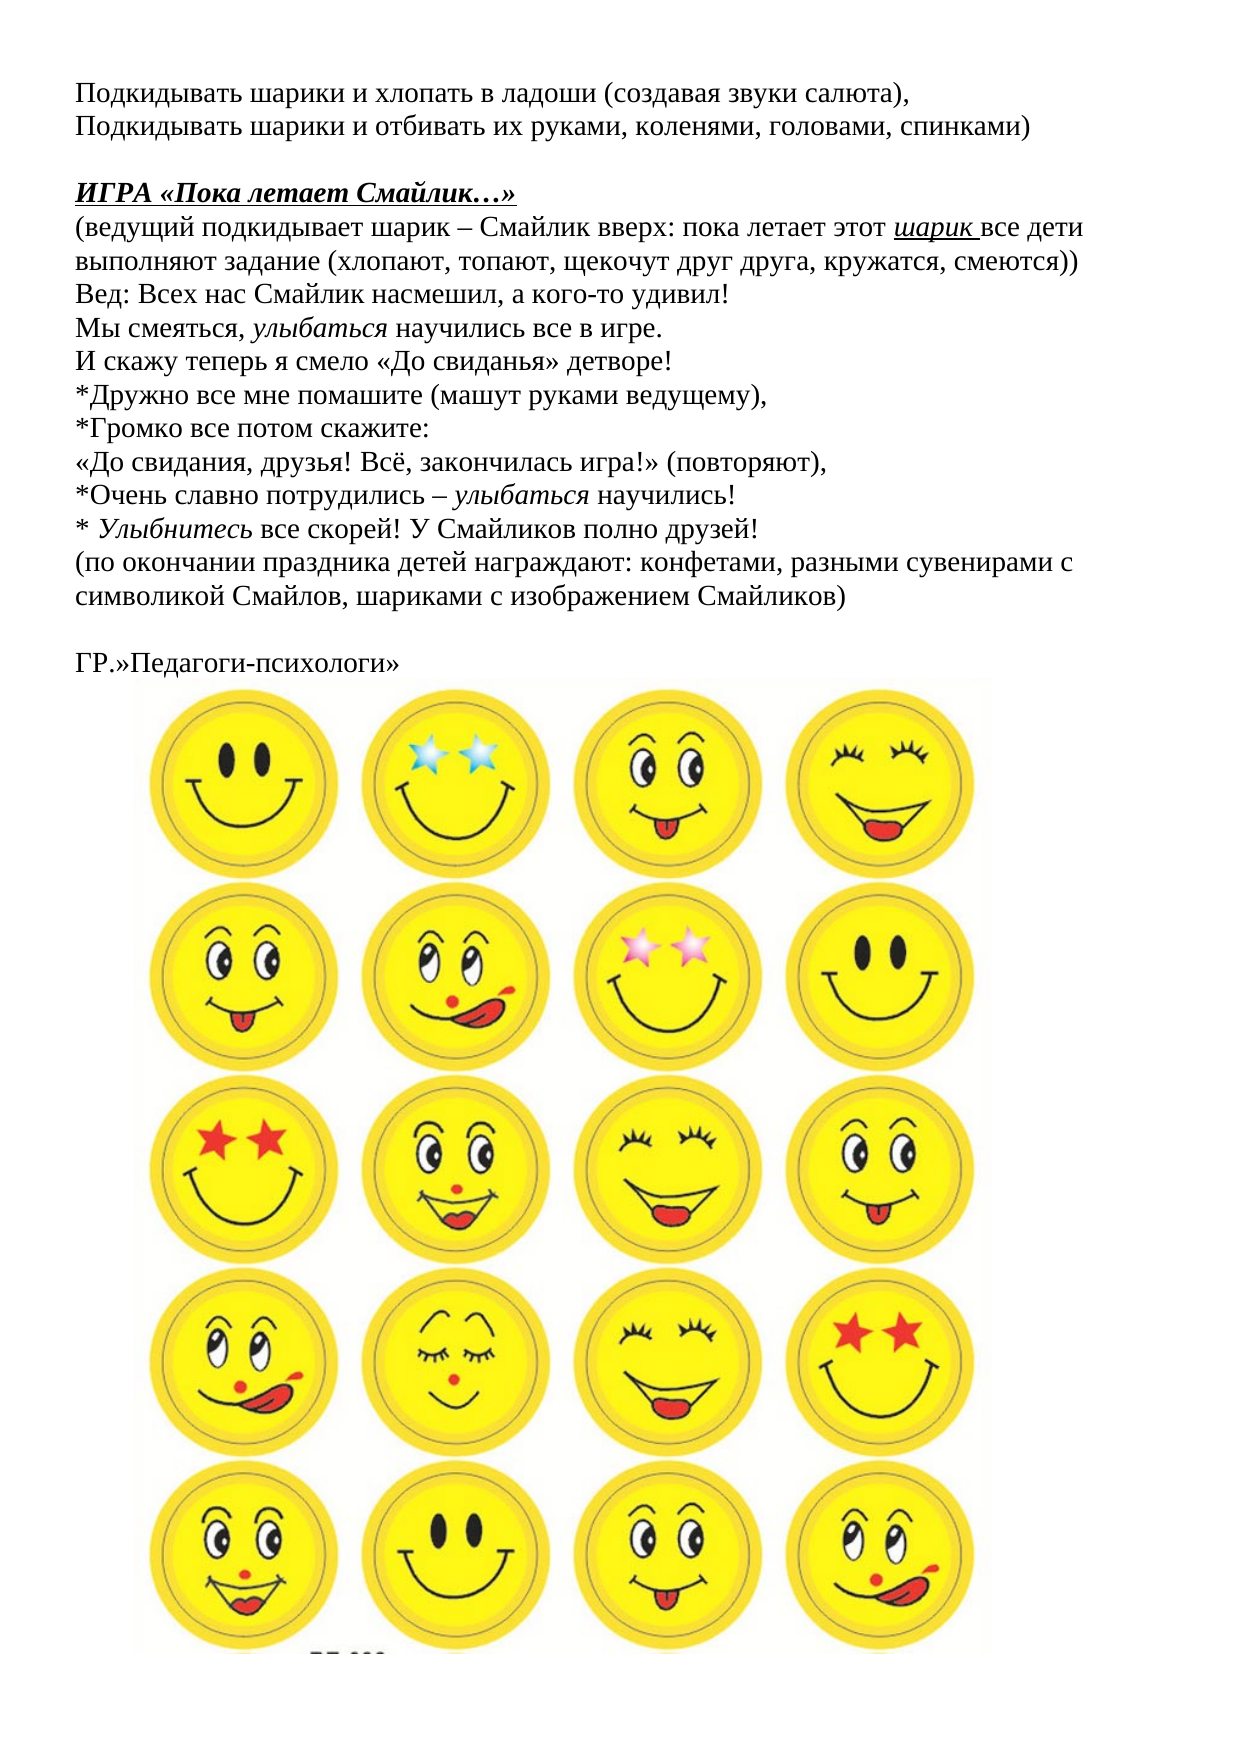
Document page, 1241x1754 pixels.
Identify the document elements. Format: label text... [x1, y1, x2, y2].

text *Дружно все мне помашите (машут руками ведущему), [75, 377, 1165, 410]
text «До свидания, друзья! Всё, закончилась игра!» (повторяют), [75, 444, 1165, 477]
text ИГРА «Пока летает Смайлик…» [75, 176, 1165, 209]
text * Улыбнитесь все скорей! У Смайликов полно друзей! [75, 511, 1165, 544]
text ГР.»Педагоги-психологи» [75, 645, 1165, 679]
text И скажу теперь я смело «До свиданья» детворе! [75, 343, 1165, 377]
picture [75, 678, 1050, 1654]
text (ведущий подкидывает шарик – Смайлик вверх: пока летает этот шарик все дети выполняют задание (хлопают, топают, щекочут друг друга, кружатся, смеются)) [75, 209, 1165, 276]
text Вед: Всех нас Смайлик насмешил, а кого-то удивил! [75, 276, 1165, 310]
text *Громко все потом скажите: [75, 410, 1165, 444]
text Мы смеяться, улыбаться научились все в игре. [75, 310, 1165, 343]
text Подкидывать шарики и хлопать в ладоши (создавая звуки салюта), [75, 75, 1165, 108]
text Подкидывать шарики и отбивать их руками, коленями, головами, спинками) [75, 108, 1165, 142]
text (по окончании праздника детей награждают: конфетами, разными сувенирами с символикой Смайлов, шариками с изображением Смайликов) [75, 544, 1165, 612]
text *Очень славно потрудились – улыбаться научились! [75, 477, 1165, 511]
